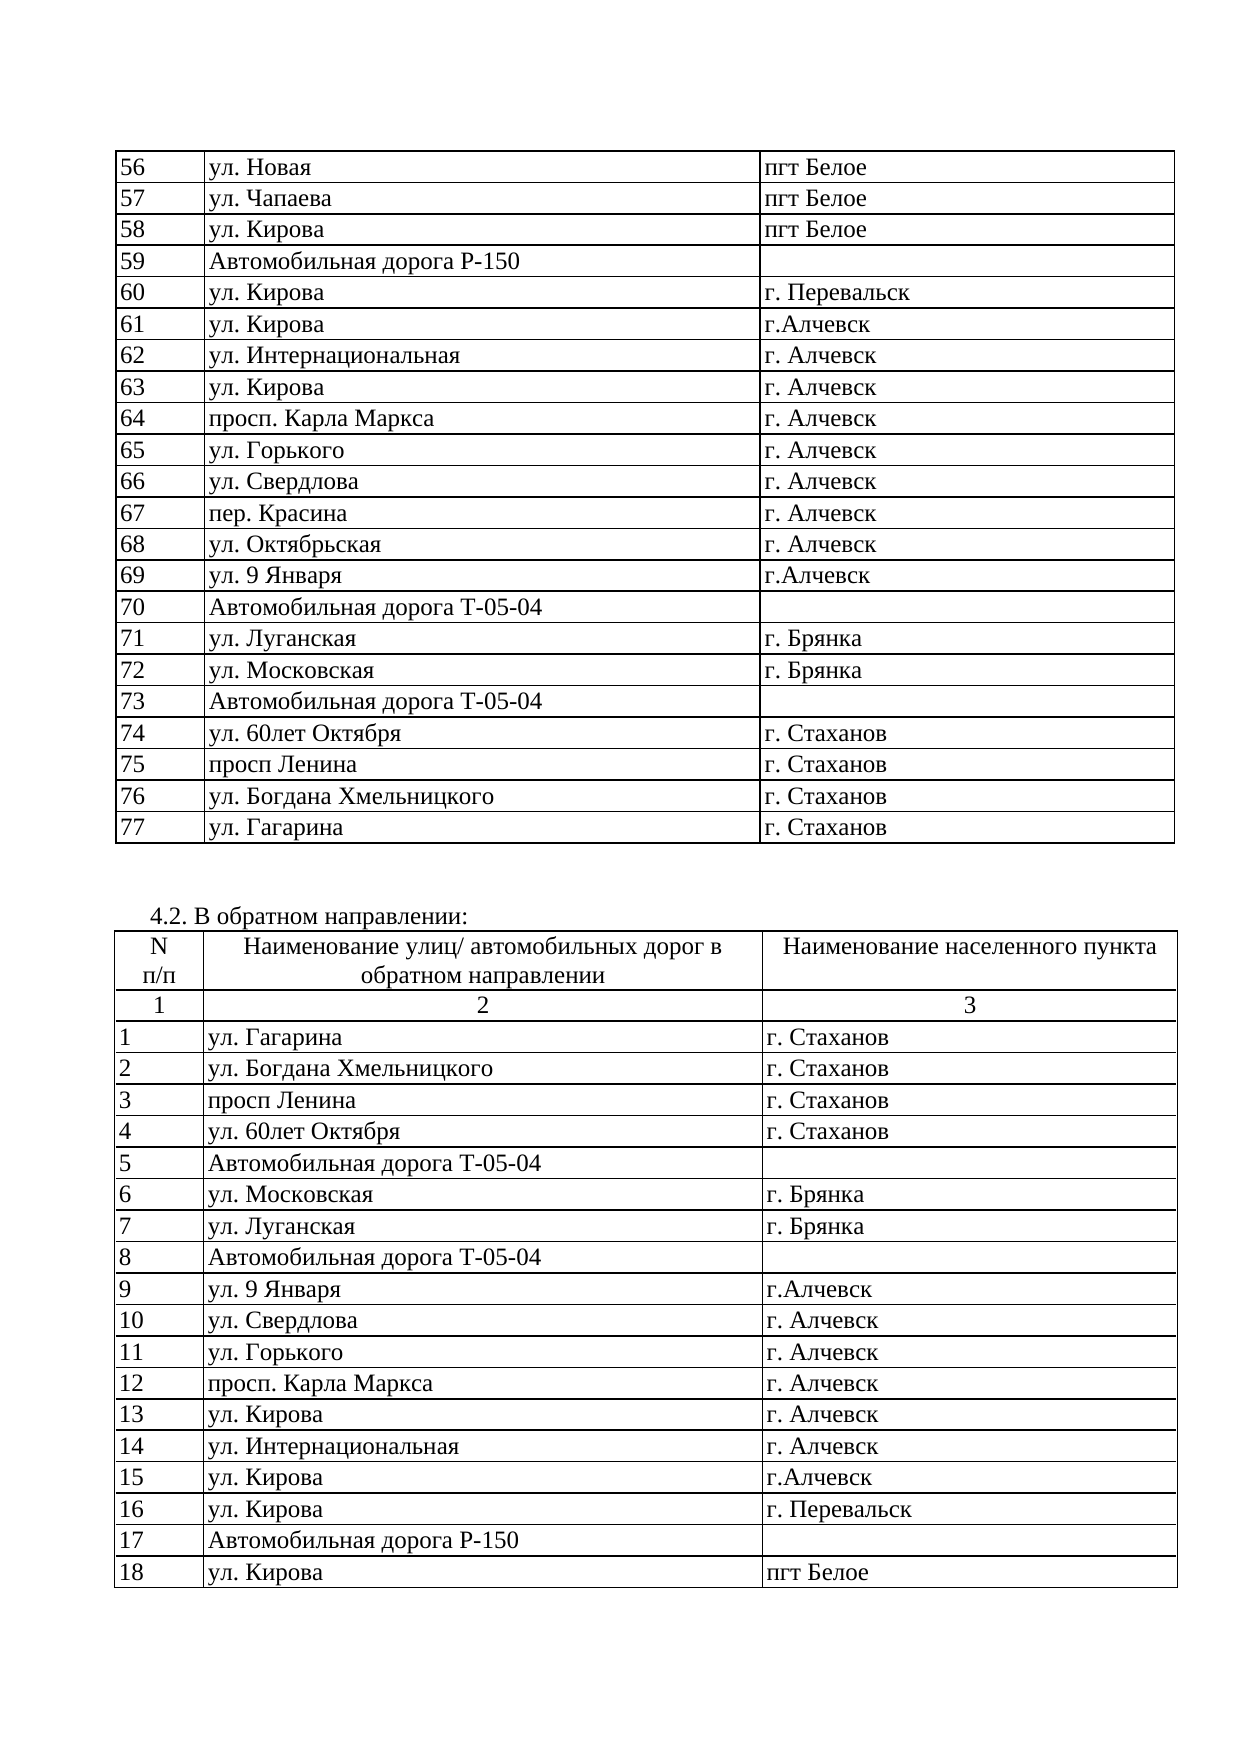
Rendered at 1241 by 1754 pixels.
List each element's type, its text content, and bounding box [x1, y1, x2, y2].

table_header Наименование улиц/ автомобильных дорог в обратном направлении [204, 932, 762, 989]
table_cell пгт Белое [761, 152, 1174, 181]
table_cell 10 [115, 1305, 203, 1335]
table_cell пгт Белое [761, 183, 1174, 213]
table_cell г.Алчевск [761, 561, 1174, 590]
table_cell 9 [115, 1273, 203, 1303]
table_header N п/п [115, 932, 203, 989]
table_cell ул. Интернациональная [204, 1431, 762, 1461]
table_cell ул. Богдана Хмельницкого [205, 781, 759, 811]
table_cell ул. 9 Января [204, 1274, 762, 1303]
table_cell ул. Кирова [204, 1400, 762, 1429]
table_cell ул. 60лет Октября [205, 718, 759, 748]
table_cell г.Алчевск [761, 309, 1174, 339]
table_cell 73 [117, 686, 204, 716]
table_cell ул. Горького [204, 1337, 762, 1366]
table_cell 4 [115, 1116, 203, 1146]
table_cell 64 [117, 403, 204, 433]
table_cell ул. Чапаева [205, 183, 759, 213]
table_cell ул. Гагарина [205, 812, 759, 842]
table_cell г. Алчевск [763, 1366, 1177, 1398]
table_cell 66 [117, 466, 204, 496]
table_cell 12 [115, 1368, 203, 1398]
table_cell 56 [117, 152, 204, 181]
table_cell ул. Кирова [204, 1462, 762, 1492]
table_cell г. Стаханов [761, 718, 1174, 748]
table_cell г. Стаханов [761, 749, 1174, 779]
table_cell ул. Кирова [204, 1557, 762, 1587]
table_cell 58 [117, 215, 204, 244]
table_cell 63 [117, 372, 204, 402]
table_cell ул. Октябрьская [205, 529, 759, 559]
table_cell г.Алчевск [763, 1272, 1177, 1303]
table_cell ул. Кирова [205, 215, 759, 244]
table_cell 15 [115, 1462, 203, 1492]
table_cell просп Ленина [205, 749, 759, 779]
table_cell ул. Интернациональная [205, 340, 759, 370]
table_cell [763, 1524, 1177, 1555]
table_cell 3 [115, 1084, 203, 1115]
table_cell 13 [115, 1399, 203, 1429]
table_cell Автомобильная дорога Т-05-04 [204, 1148, 762, 1178]
table_cell 7 [115, 1210, 203, 1241]
table_cell 74 [117, 718, 204, 748]
table_cell г. Алчевск [763, 1335, 1177, 1366]
table_cell ул. 60лет Октября [204, 1116, 762, 1146]
table_header Наименование населенного пункта [763, 932, 1177, 989]
table_cell Автомобильная дорога Р-150 [204, 1525, 762, 1555]
table_cell [761, 592, 1174, 622]
table_cell г. Алчевск [761, 340, 1174, 370]
table_cell ул. Кирова [205, 277, 759, 307]
table_cell 5 [115, 1147, 203, 1178]
table_cell г. Стаханов [761, 781, 1174, 811]
table_cell просп Ленина [204, 1085, 762, 1115]
table_cell ул. Горького [205, 435, 759, 464]
table_cell ул. 9 Января [205, 561, 759, 590]
table_cell г. Алчевск [763, 1304, 1177, 1335]
table_cell г. Алчевск [761, 466, 1174, 496]
table_cell г. Брянка [761, 655, 1174, 685]
table_cell 76 [117, 781, 204, 811]
table_cell г. Стаханов [763, 1020, 1177, 1052]
table_cell ул. Кирова [205, 309, 759, 339]
table_cell пгт Белое [763, 1555, 1177, 1587]
table_cell г. Алчевск [761, 435, 1174, 464]
table_cell Автомобильная дорога Р-150 [205, 246, 759, 276]
table_cell 2 [115, 1053, 203, 1083]
table_cell 70 [117, 592, 204, 622]
table_cell г. Алчевск [761, 403, 1174, 433]
table_cell пгт Белое [761, 215, 1174, 244]
table_cell г. Алчевск [763, 1398, 1177, 1429]
table_cell г. Брянка [761, 623, 1174, 653]
table_cell 65 [117, 435, 204, 464]
table_cell [763, 1241, 1177, 1272]
table_cell 67 [117, 498, 204, 527]
table_cell ул. Свердлова [205, 466, 759, 496]
table_cell [761, 686, 1174, 716]
table_cell 1 [115, 990, 203, 1020]
table_cell 69 [117, 561, 204, 590]
table_cell 77 [117, 812, 204, 842]
text 4.2. В обратном направлении: [150, 901, 1090, 930]
table_cell ул. Свердлова [204, 1305, 762, 1335]
table_cell 6 [115, 1179, 203, 1209]
table_cell ул. Московская [205, 655, 759, 685]
table_cell г. Перевальск [763, 1492, 1177, 1524]
table_cell г. Брянка [763, 1209, 1177, 1241]
table_cell ул. Кирова [205, 372, 759, 402]
table_cell просп. Карла Маркса [205, 403, 759, 433]
table_cell ул. Новая [205, 152, 759, 181]
table_cell 60 [117, 277, 204, 307]
table_cell 72 [117, 655, 204, 685]
table_cell 16 [115, 1493, 203, 1524]
table_cell ул. Кирова [204, 1494, 762, 1524]
table_cell Автомобильная дорога Т-05-04 [205, 592, 759, 622]
table_cell 17 [115, 1525, 203, 1555]
table_cell [763, 1146, 1177, 1178]
table_cell [761, 246, 1174, 276]
table_cell 57 [117, 183, 204, 213]
table_cell 59 [117, 246, 204, 276]
table_cell г. Стаханов [761, 812, 1174, 842]
table_cell г. Алчевск [761, 372, 1174, 402]
table_cell г. Стаханов [763, 1115, 1177, 1146]
table_cell ул. Гагарина [204, 1022, 762, 1052]
table_cell 68 [117, 529, 204, 559]
table_cell ул. Богдана Хмельницкого [204, 1053, 762, 1083]
table_cell г. Перевальск [761, 277, 1174, 307]
table_cell 71 [117, 623, 204, 653]
table_cell г. Алчевск [761, 498, 1174, 527]
table_cell г. Брянка [763, 1178, 1177, 1209]
table_cell г. Алчевск [761, 529, 1174, 559]
table_cell 18 [115, 1556, 203, 1587]
table_cell г.Алчевск [763, 1461, 1177, 1492]
table_cell 75 [117, 749, 204, 779]
table_cell ул. Московская [204, 1179, 762, 1209]
table_cell просп. Карла Маркса [204, 1368, 762, 1398]
table_cell 1 [115, 1021, 203, 1052]
table_cell 62 [117, 340, 204, 370]
table_cell 61 [117, 309, 204, 339]
table_cell 14 [115, 1430, 203, 1461]
table_cell ул. Луганская [204, 1211, 762, 1241]
table_cell г. Алчевск [763, 1429, 1177, 1461]
table_cell 11 [115, 1336, 203, 1366]
table_cell 2 [204, 991, 762, 1020]
table_cell 8 [115, 1242, 203, 1272]
table_cell г. Стаханов [763, 1083, 1177, 1115]
table_cell 3 [763, 989, 1177, 1020]
table_cell г. Стаханов [763, 1052, 1177, 1083]
table_cell Автомобильная дорога Т-05-04 [205, 686, 759, 716]
table_cell ул. Луганская [205, 623, 759, 653]
table_cell Автомобильная дорога Т-05-04 [204, 1242, 762, 1272]
table_cell пер. Красина [205, 498, 759, 527]
